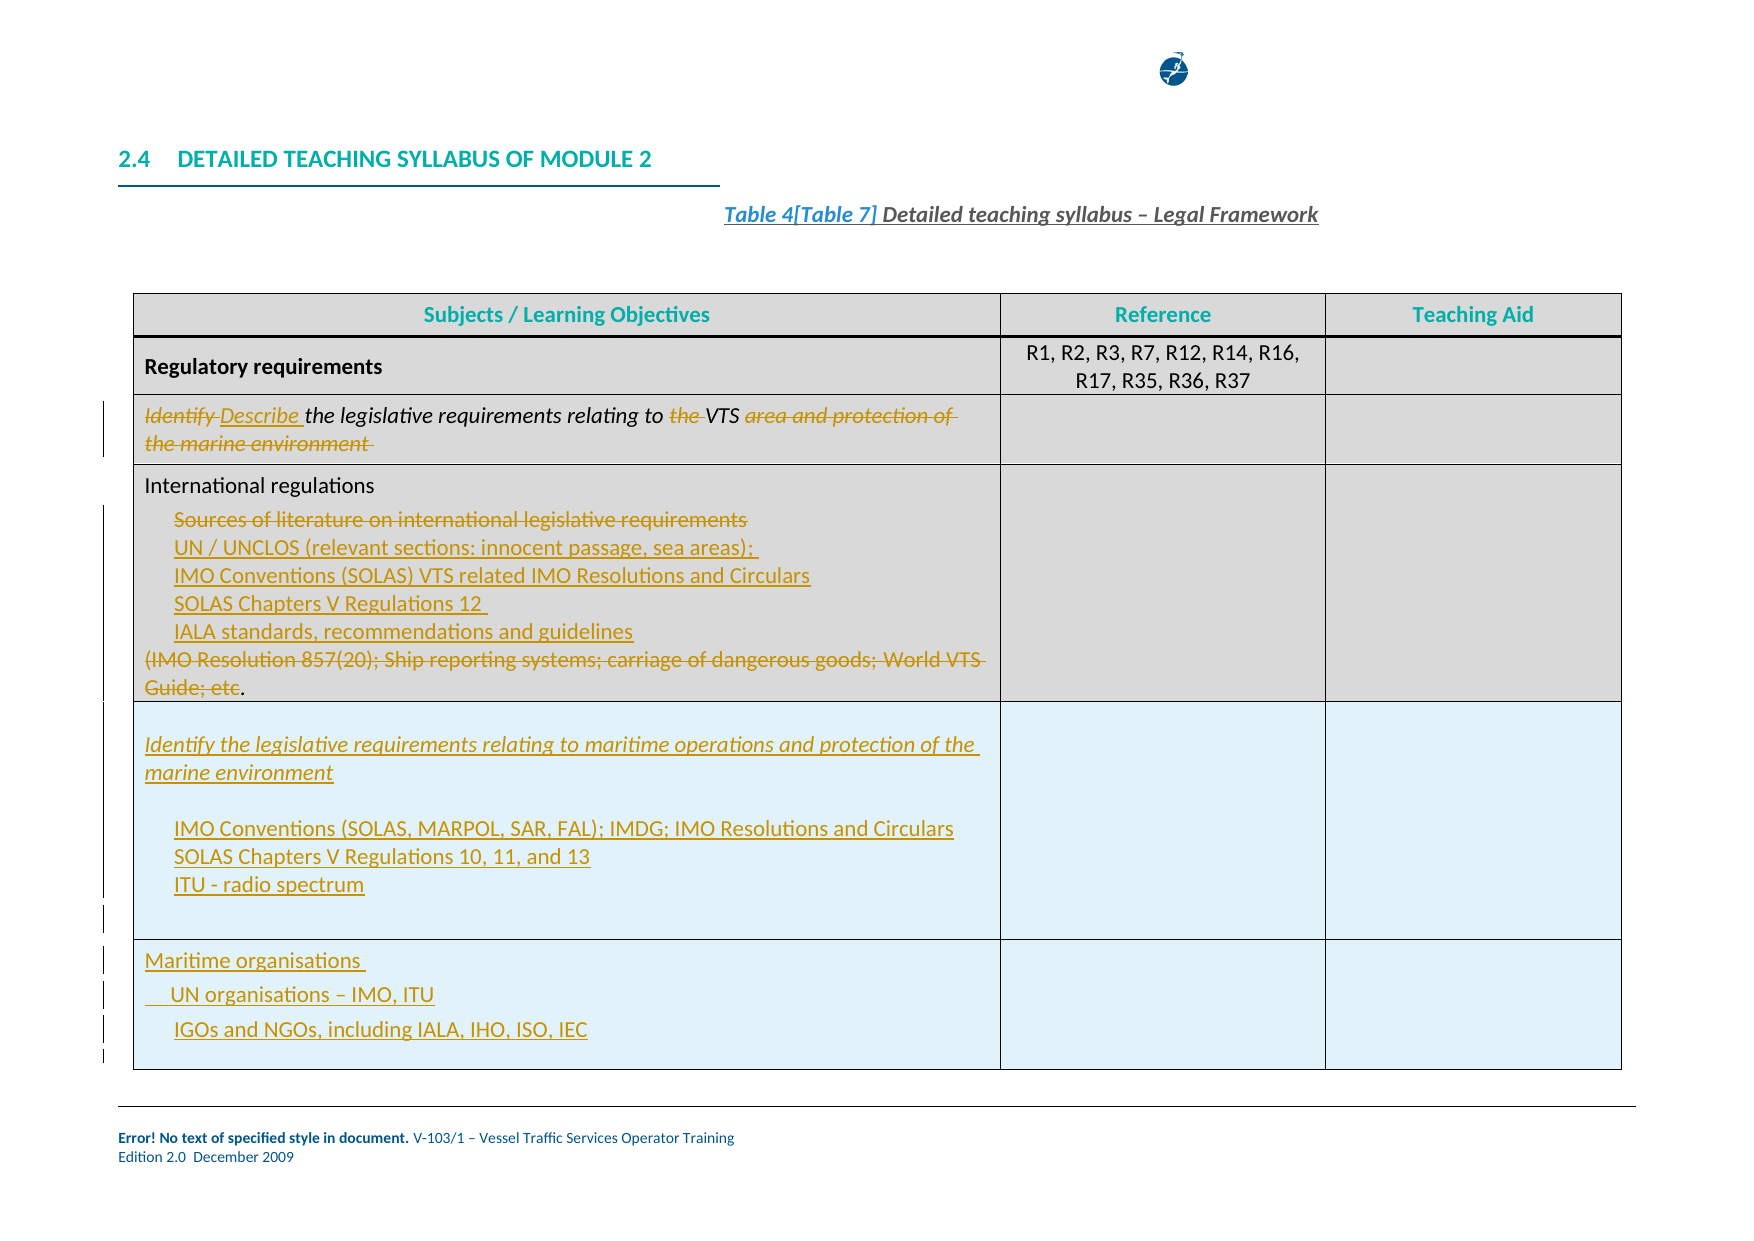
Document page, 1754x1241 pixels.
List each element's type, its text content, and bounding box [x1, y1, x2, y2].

text Detailed teaching syllabus – Legal Framework [409, 200, 1636, 228]
table_cell R1, R2, R3, R7, R12, R14, R16, R17, R35, R36, R37 [1001, 338, 1325, 394]
table_cell [1001, 395, 1325, 463]
picture [1128, 2, 1247, 121]
table_cell the legislative requirements relating to VTS [134, 395, 1000, 463]
table_header Subjects / Learning Objectives [134, 294, 1000, 335]
table_header Teaching Aid [1326, 294, 1621, 335]
table_cell [1001, 465, 1325, 701]
table_cell [1326, 395, 1621, 463]
table_cell International regulations . [134, 465, 1000, 701]
table_cell [1326, 465, 1621, 701]
subtitle DETAILED TEACHING SYLLABUS OF MODULE 2 [118, 143, 1636, 174]
table_cell [1326, 338, 1621, 394]
table_cell Regulatory requirements [134, 338, 1000, 394]
table_header Reference [1001, 294, 1325, 335]
